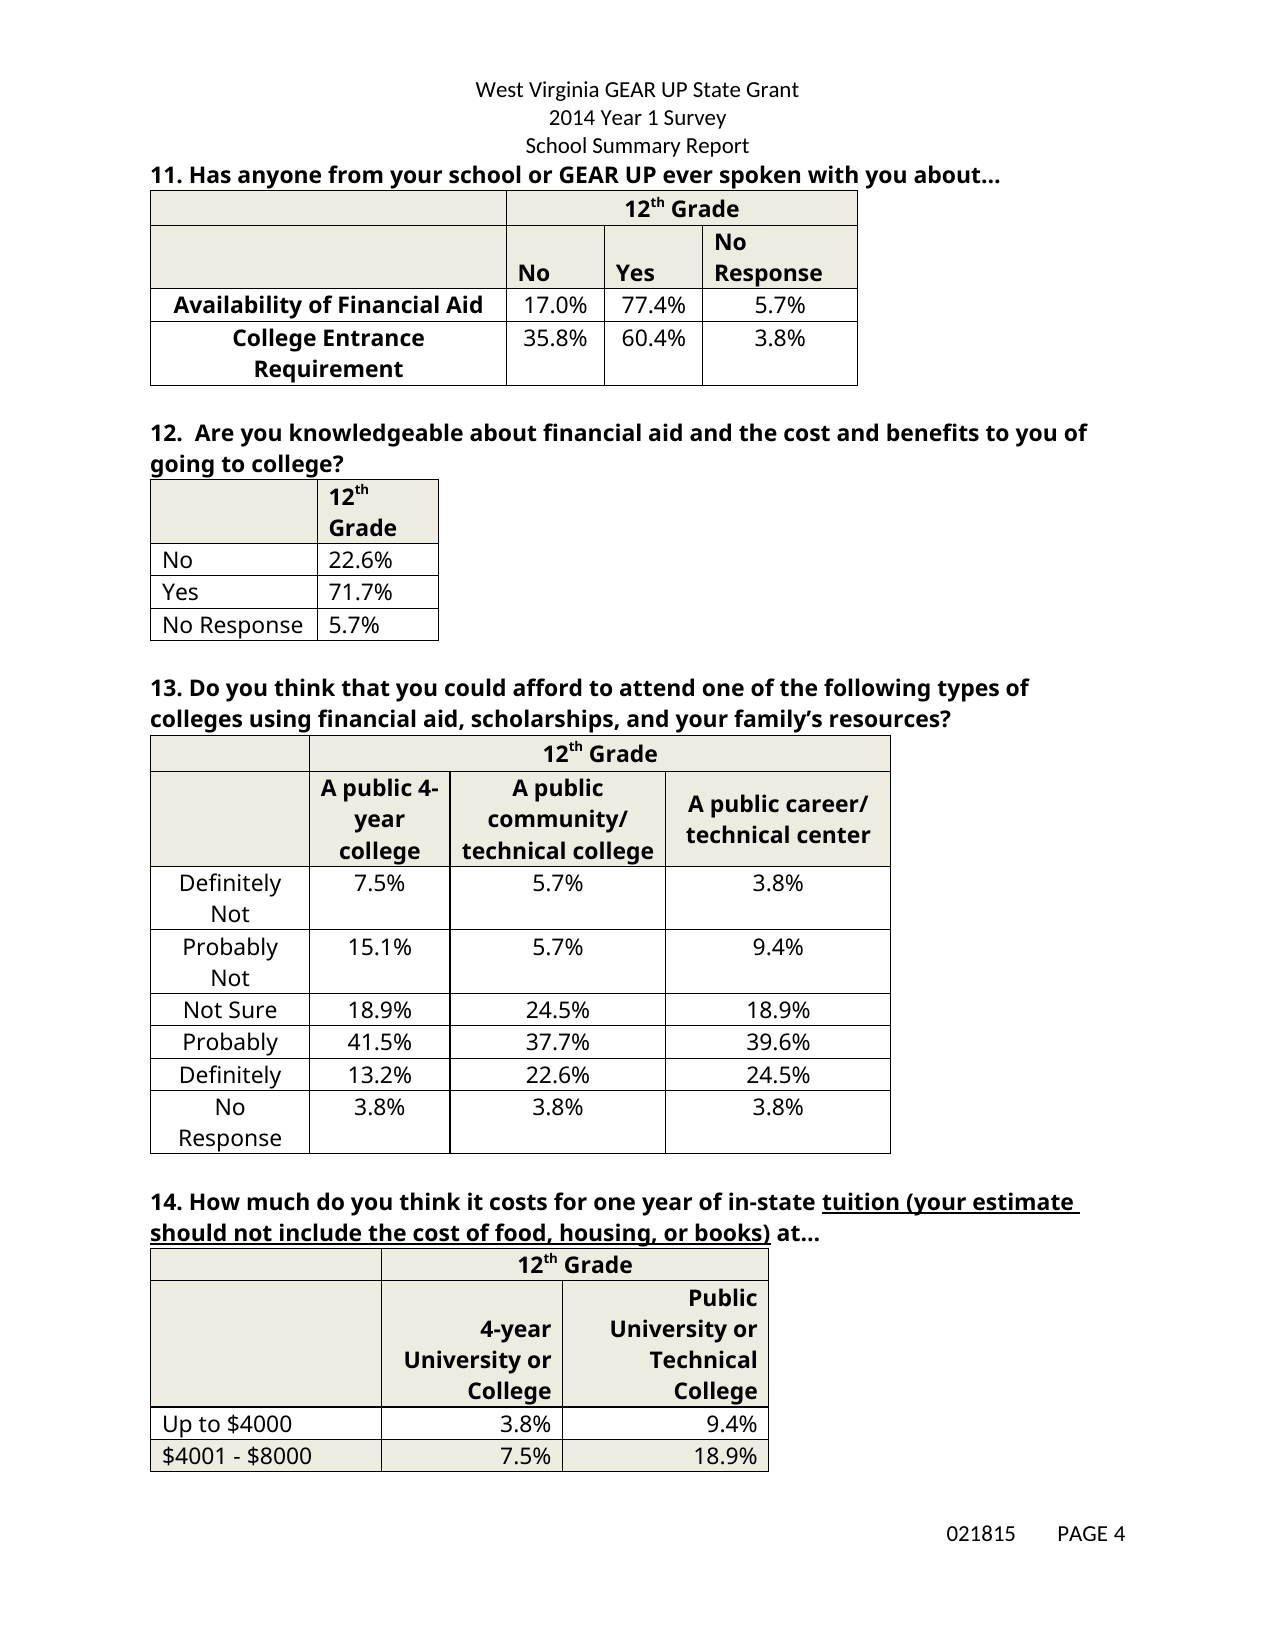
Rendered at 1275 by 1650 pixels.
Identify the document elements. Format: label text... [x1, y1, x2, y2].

table_cell 4-year University or College [382, 1281, 562, 1406]
table_cell 17.0% [507, 289, 604, 321]
table_cell No Response [151, 1091, 309, 1153]
table_cell 9.4% [666, 930, 890, 993]
table_cell Yes [151, 576, 317, 607]
table_cell 71.7% [318, 576, 438, 607]
table_cell A public 4-year college [310, 772, 449, 866]
table_cell Public University or Technical College [563, 1281, 768, 1406]
table_header [151, 480, 317, 543]
table_header 12th Grade [318, 480, 438, 543]
table_cell No Response [703, 226, 857, 288]
table_cell 24.5% [666, 1059, 890, 1090]
table_cell 18.9% [310, 994, 449, 1025]
table_cell Probably Not [151, 930, 309, 993]
table_cell College Entrance Requirement [151, 322, 506, 384]
table_cell No [151, 544, 317, 575]
table_cell Definitely Not [151, 867, 309, 929]
table_cell 18.9% [666, 994, 890, 1025]
table_cell 3.8% [451, 1091, 665, 1153]
table_cell 22.6% [318, 544, 438, 575]
table_cell Up to $4000 [151, 1408, 381, 1439]
table_cell 9.4% [563, 1408, 768, 1439]
table_header 12th Grade [507, 191, 857, 225]
table_cell 37.7% [451, 1026, 665, 1057]
table_cell 41.5% [310, 1026, 449, 1057]
table_cell 3.8% [310, 1091, 449, 1153]
table_cell 22.6% [451, 1059, 665, 1090]
table_cell A public community/ technical college [451, 772, 665, 866]
table_cell A public career/ technical center [666, 772, 890, 866]
table_header 12th Grade [382, 1249, 768, 1280]
table_cell [151, 772, 309, 866]
table_cell 7.5% [310, 867, 449, 929]
table_cell 3.8% [703, 322, 857, 384]
table_cell 39.6% [666, 1026, 890, 1057]
table_cell 24.5% [451, 994, 665, 1025]
table_cell 60.4% [605, 322, 702, 384]
table_cell Availability of Financial Aid [151, 289, 506, 321]
table_cell 3.8% [666, 1091, 890, 1153]
table_cell 77.4% [605, 289, 702, 321]
table_cell 13.2% [310, 1059, 449, 1090]
table_cell 7.5% [382, 1440, 562, 1471]
table_header 12th Grade [310, 736, 890, 771]
text 14. How much do you think it costs for one year of in-state tuition (your estimate should not include the cost of food, housing, or books) at… [150, 1186, 1125, 1248]
table_cell 15.1% [310, 930, 449, 993]
table_cell No Response [151, 609, 317, 640]
table_cell Not Sure [151, 994, 309, 1025]
table_cell 5.7% [318, 609, 438, 640]
text 12. Are you knowledgeable about financial aid and the cost and benefits to you of going to college? [150, 417, 1125, 479]
table_header [151, 191, 506, 225]
table_cell Definitely [151, 1059, 309, 1090]
table_header [151, 1249, 381, 1280]
table_cell No [507, 226, 604, 288]
text 11. Has anyone from your school or GEAR UP ever spoken with you about… [150, 159, 1125, 190]
table_cell 35.8% [507, 322, 604, 384]
table_cell 5.7% [451, 867, 665, 929]
table_cell 3.8% [666, 867, 890, 929]
table_header [151, 736, 309, 771]
table_cell Yes [605, 226, 702, 288]
table_cell 5.7% [451, 930, 665, 993]
table_cell 3.8% [382, 1408, 562, 1439]
table_cell 18.9% [563, 1440, 768, 1471]
table_cell $4001 - $8000 [151, 1440, 381, 1471]
table_cell Probably [151, 1026, 309, 1057]
table_cell 5.7% [703, 289, 857, 321]
table_cell [151, 226, 506, 288]
table_cell [151, 1281, 381, 1406]
text 13. Do you think that you could afford to attend one of the following types of colleges using financial aid, scholarships, and your family’s resources? [150, 672, 1125, 734]
